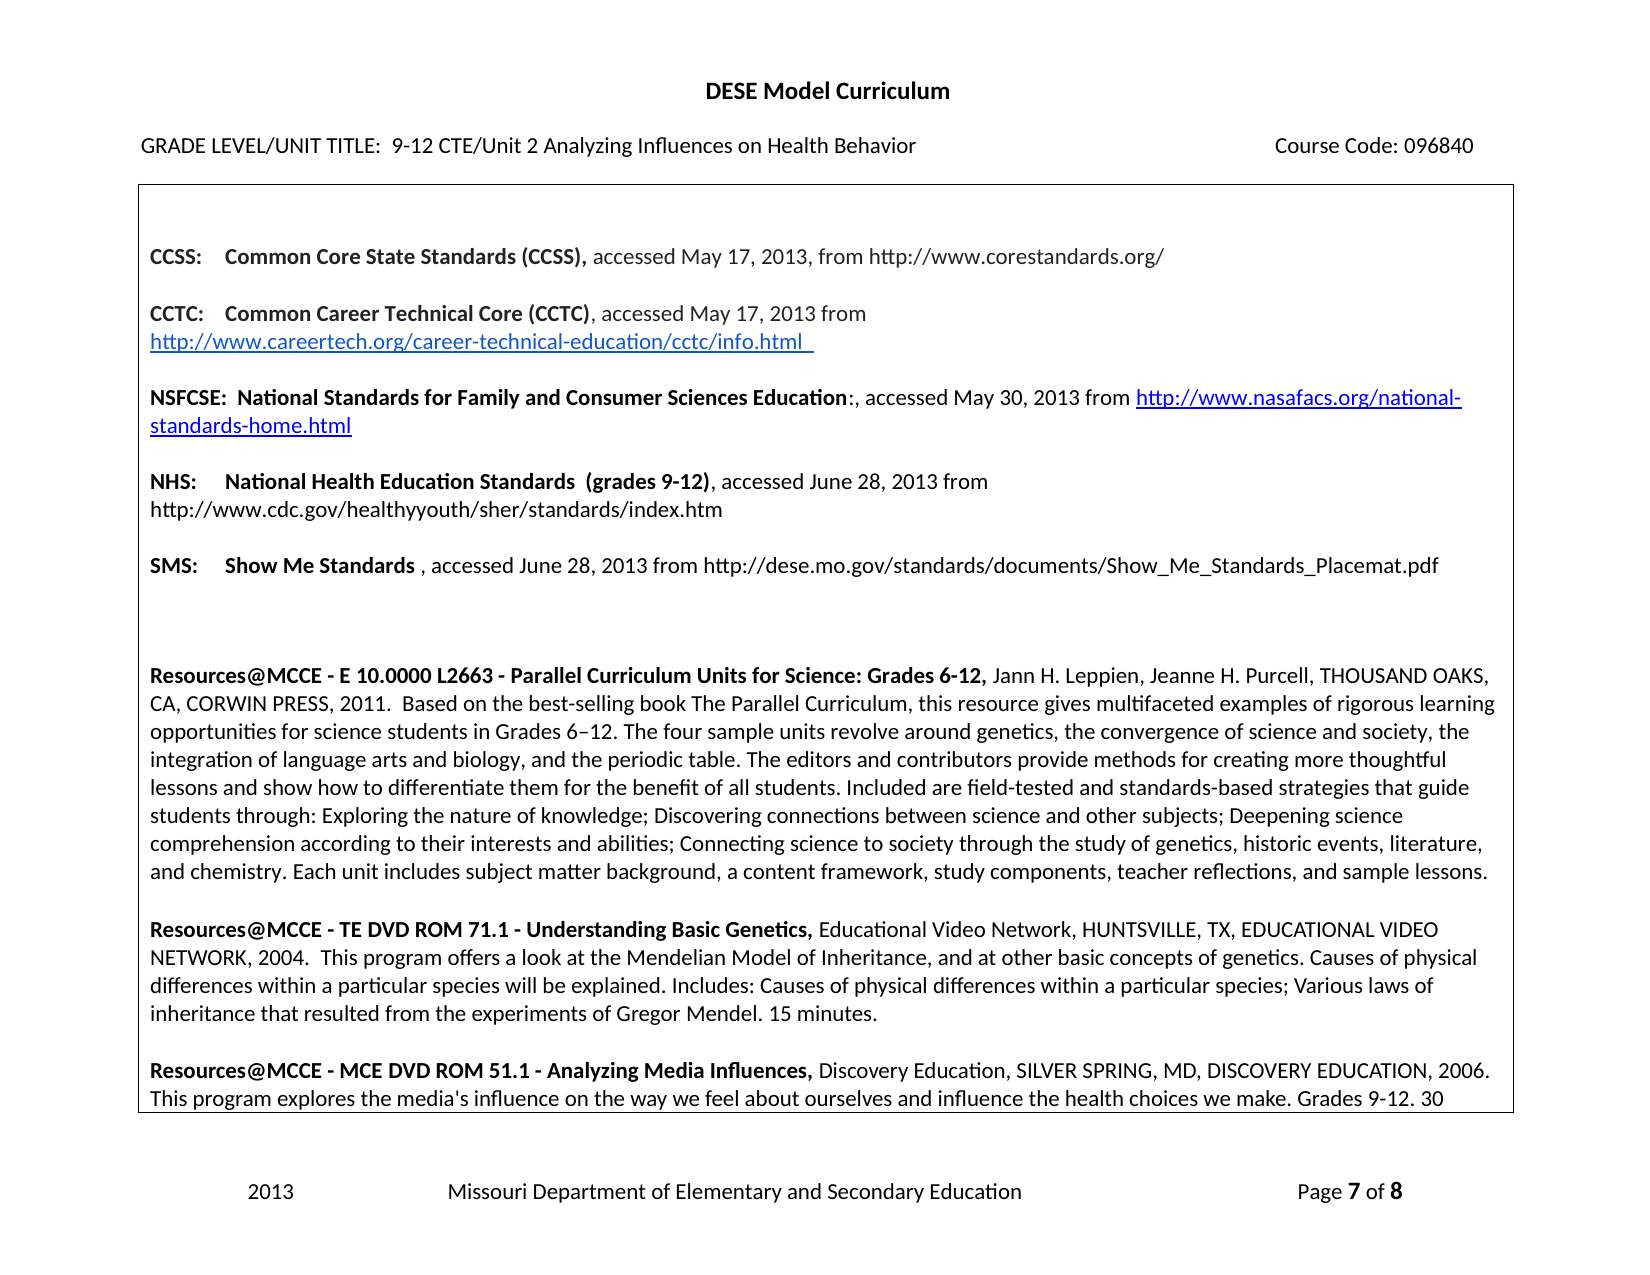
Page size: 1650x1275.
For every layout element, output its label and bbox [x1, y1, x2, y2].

table_cell [139, 185, 1513, 1112]
